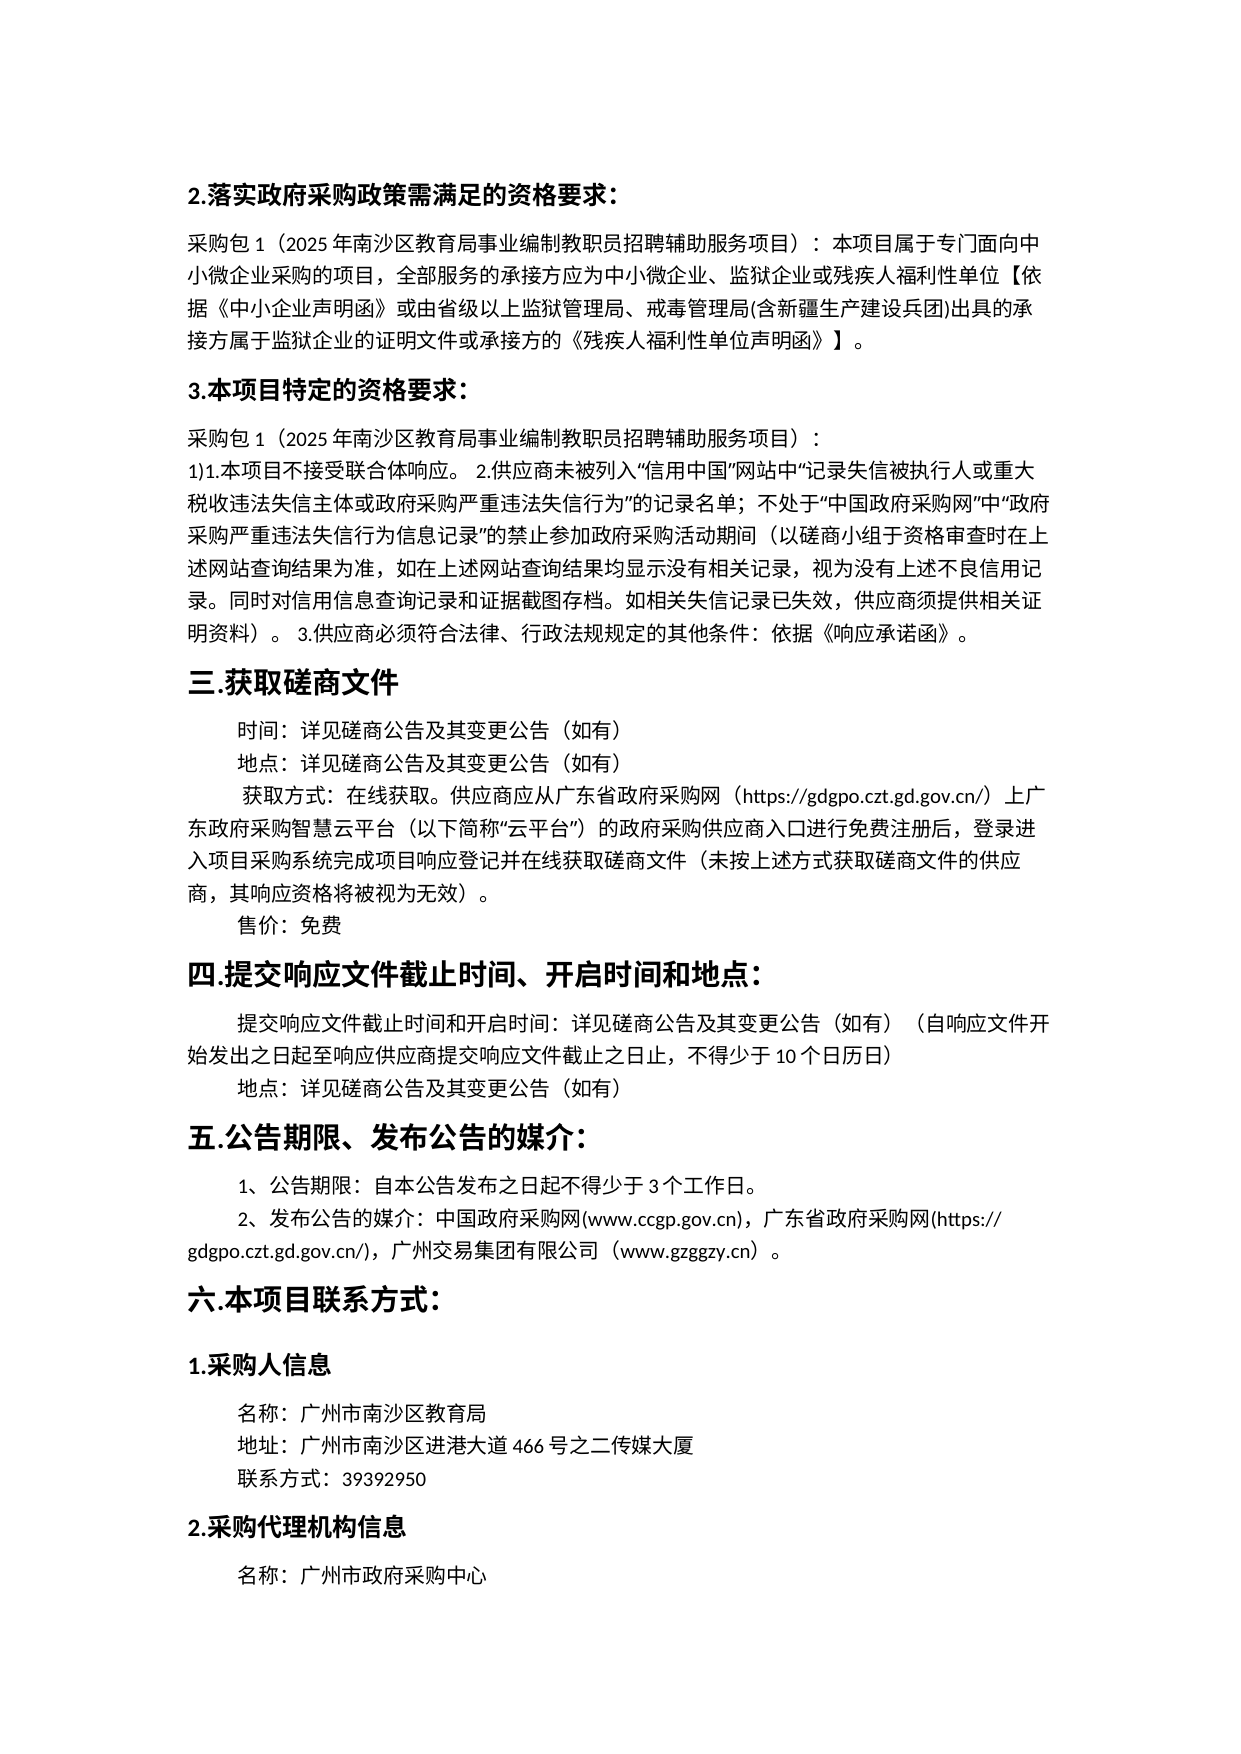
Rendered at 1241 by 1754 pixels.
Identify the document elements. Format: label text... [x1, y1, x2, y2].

text 1、公告期限：自本公告发布之日起不得少于3个工作日。 [187, 1169, 1053, 1202]
text 2、发布公告的媒介：中国政府采购网(www.ccgp.gov.cn)，广东省政府采购网(https://gdgpo.czt.gd.gov.cn/)，广州交易集团有限公司（www.gzggzy.cn）。 [187, 1202, 1053, 1267]
text 地点：详见磋商公告及其变更公告（如有） [187, 1072, 1053, 1104]
text 1)1.本项目不接受联合体响应。 2.供应商未被列入“信用中国”网站中“记录失信被执行人或重大税收违法失信主体或政府采购严重违法失信行为”的记录名单；不处于“中国政府采购网”中“政府采购严重违法失信行为信息记录”的禁止参加政府采购活动期间（以磋商小组于资格审查时在上述网站查询结果为准，如在上述网站查询结果均显示没有相关记录，视为没有上述不良信用记录。同时对信用信息查询记录和证据截图存档。如相关失信记录已失效，供应商须提供相关证明资料）。 3.供应商必须符合法律、行政法规规定的其他条件：依据《响应承诺函》。 [187, 454, 1053, 649]
text 采购包1（2025年南沙区教育局事业编制教职员招聘辅助服务项目）：本项目属于专门面向中小微企业采购的项目，全部服务的承接方应为中小微企业、监狱企业或残疾人福利性单位【依据《中小企业声明函》或由省级以上监狱管理局、戒毒管理局(含新疆生产建设兵团)出具的承接方属于监狱企业的证明文件或承接方的《残疾人福利性单位声明函》】。 [187, 227, 1053, 357]
text 2.落实政府采购政策需满足的资格要求： [187, 162, 1053, 227]
text 五.公告期限、发布公告的媒介： [187, 1104, 1053, 1169]
text 售价：免费 [187, 909, 1053, 942]
text 名称：广州市政府采购中心 [187, 1559, 1053, 1592]
text 六.本项目联系方式： [187, 1267, 1053, 1332]
text 地点：详见磋商公告及其变更公告（如有） [187, 747, 1053, 779]
text 时间：详见磋商公告及其变更公告（如有） [187, 714, 1053, 747]
text 2.采购代理机构信息 [187, 1494, 1053, 1559]
text 获取方式：在线获取。供应商应从广东省政府采购网（https://gdgpo.czt.gd.gov.cn/）上广东政府采购智慧云平台（以下简称“云平台”）的政府采购供应商入口进行免费注册后，登录进入项目采购系统完成项目响应登记并在线获取磋商文件（未按上述方式获取磋商文件的供应商，其响应资格将被视为无效）。 [187, 779, 1053, 909]
text 联系方式：39392950 [187, 1462, 1053, 1494]
text 提交响应文件截止时间和开启时间：详见磋商公告及其变更公告（如有）（自响应文件开始发出之日起至响应供应商提交响应文件截止之日止，不得少于10个日历日） [187, 1007, 1053, 1072]
text 名称：广州市南沙区教育局 [187, 1397, 1053, 1429]
text 1.采购人信息 [187, 1332, 1053, 1397]
text 3.本项目特定的资格要求： [187, 357, 1053, 422]
text 三.获取磋商文件 [187, 649, 1053, 714]
text 地址：广州市南沙区进港大道466号之二传媒大厦 [187, 1429, 1053, 1462]
text 采购包1（2025年南沙区教育局事业编制教职员招聘辅助服务项目）： [187, 422, 1053, 454]
text 四.提交响应文件截止时间、开启时间和地点： [187, 942, 1053, 1007]
